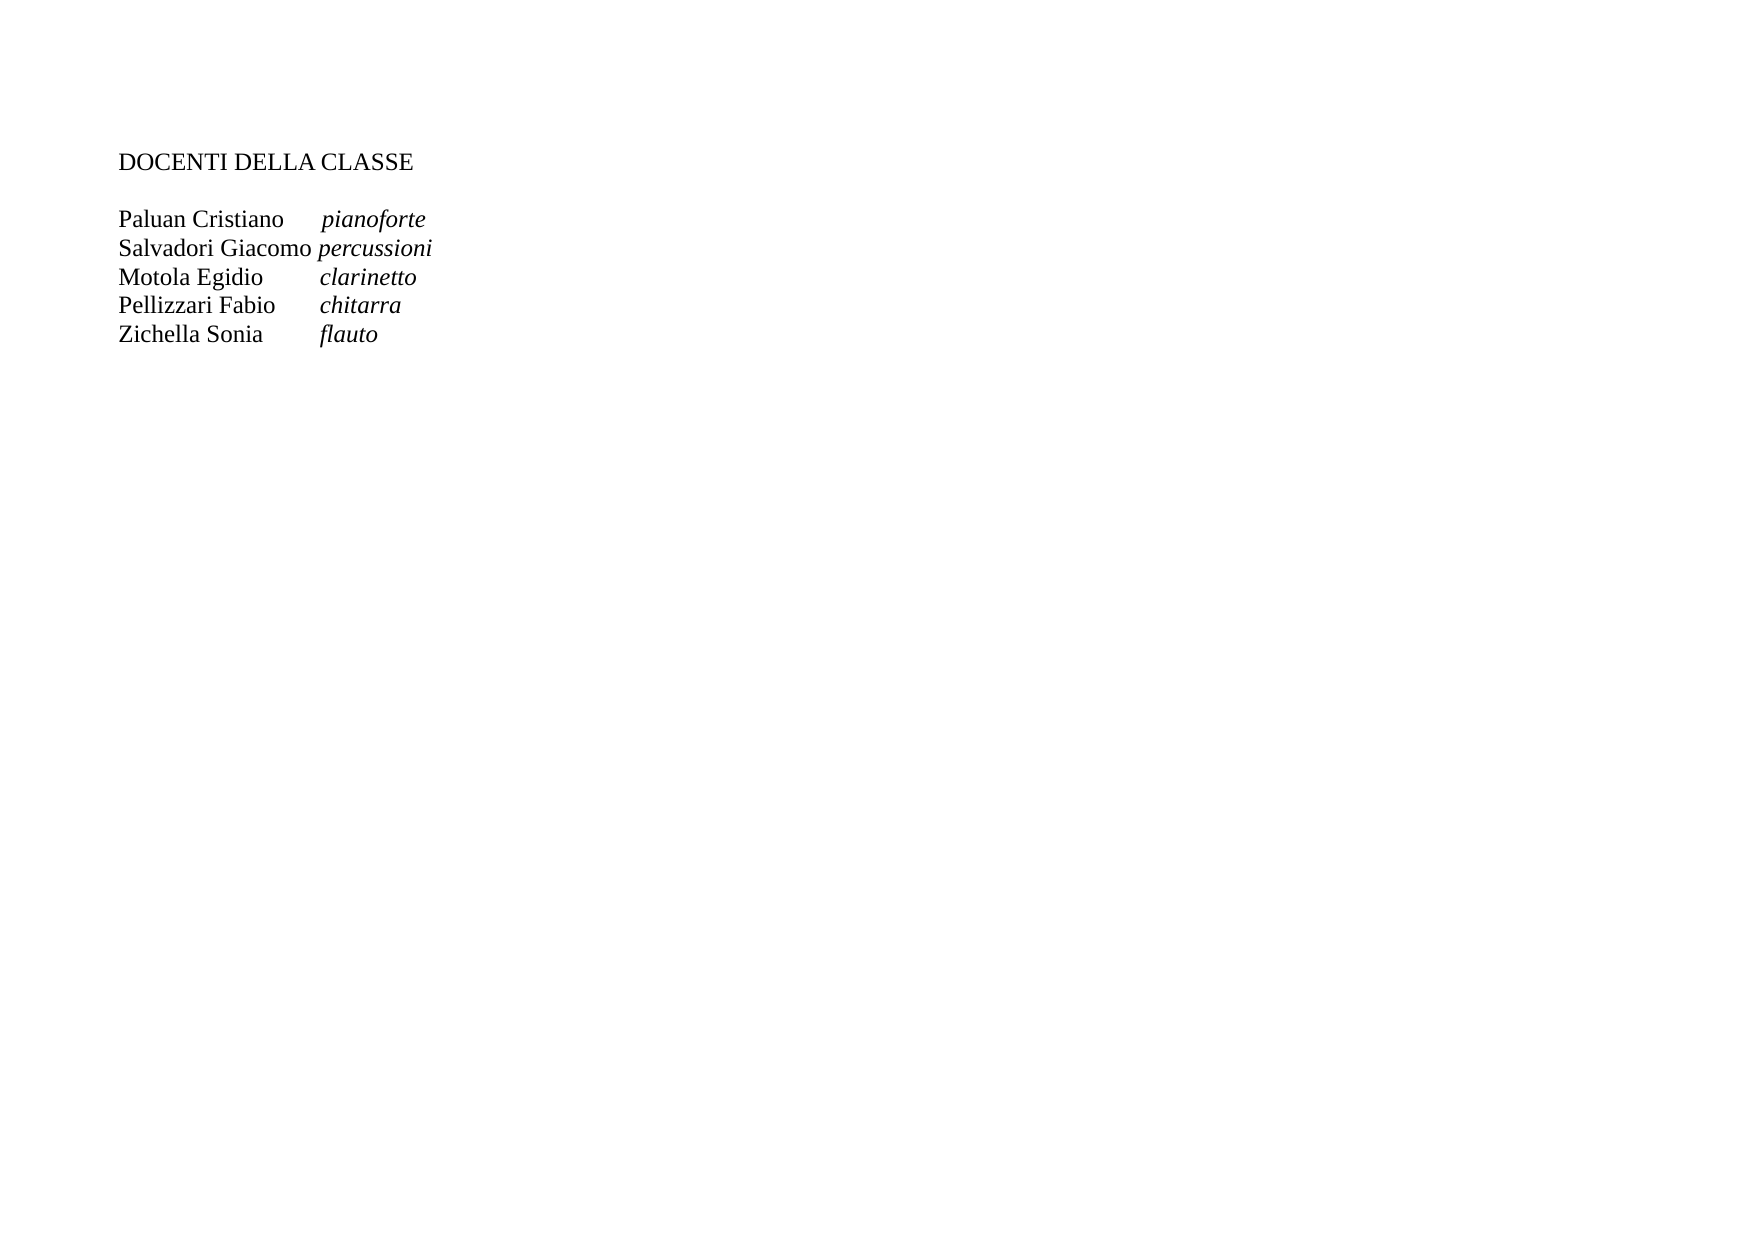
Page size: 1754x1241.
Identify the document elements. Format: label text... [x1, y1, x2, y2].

text Salvadori Giacomo percussioni [118, 233, 1636, 262]
text Motola Egidio clarinetto [118, 262, 1636, 291]
text Pellizzari Fabio chitarra [118, 291, 1636, 319]
text Zichella Sonia flauto [118, 319, 1636, 348]
text Paluan Cristiano pianoforte [118, 204, 1636, 233]
text DOCENTI DELLA CLASSE [118, 147, 1636, 176]
